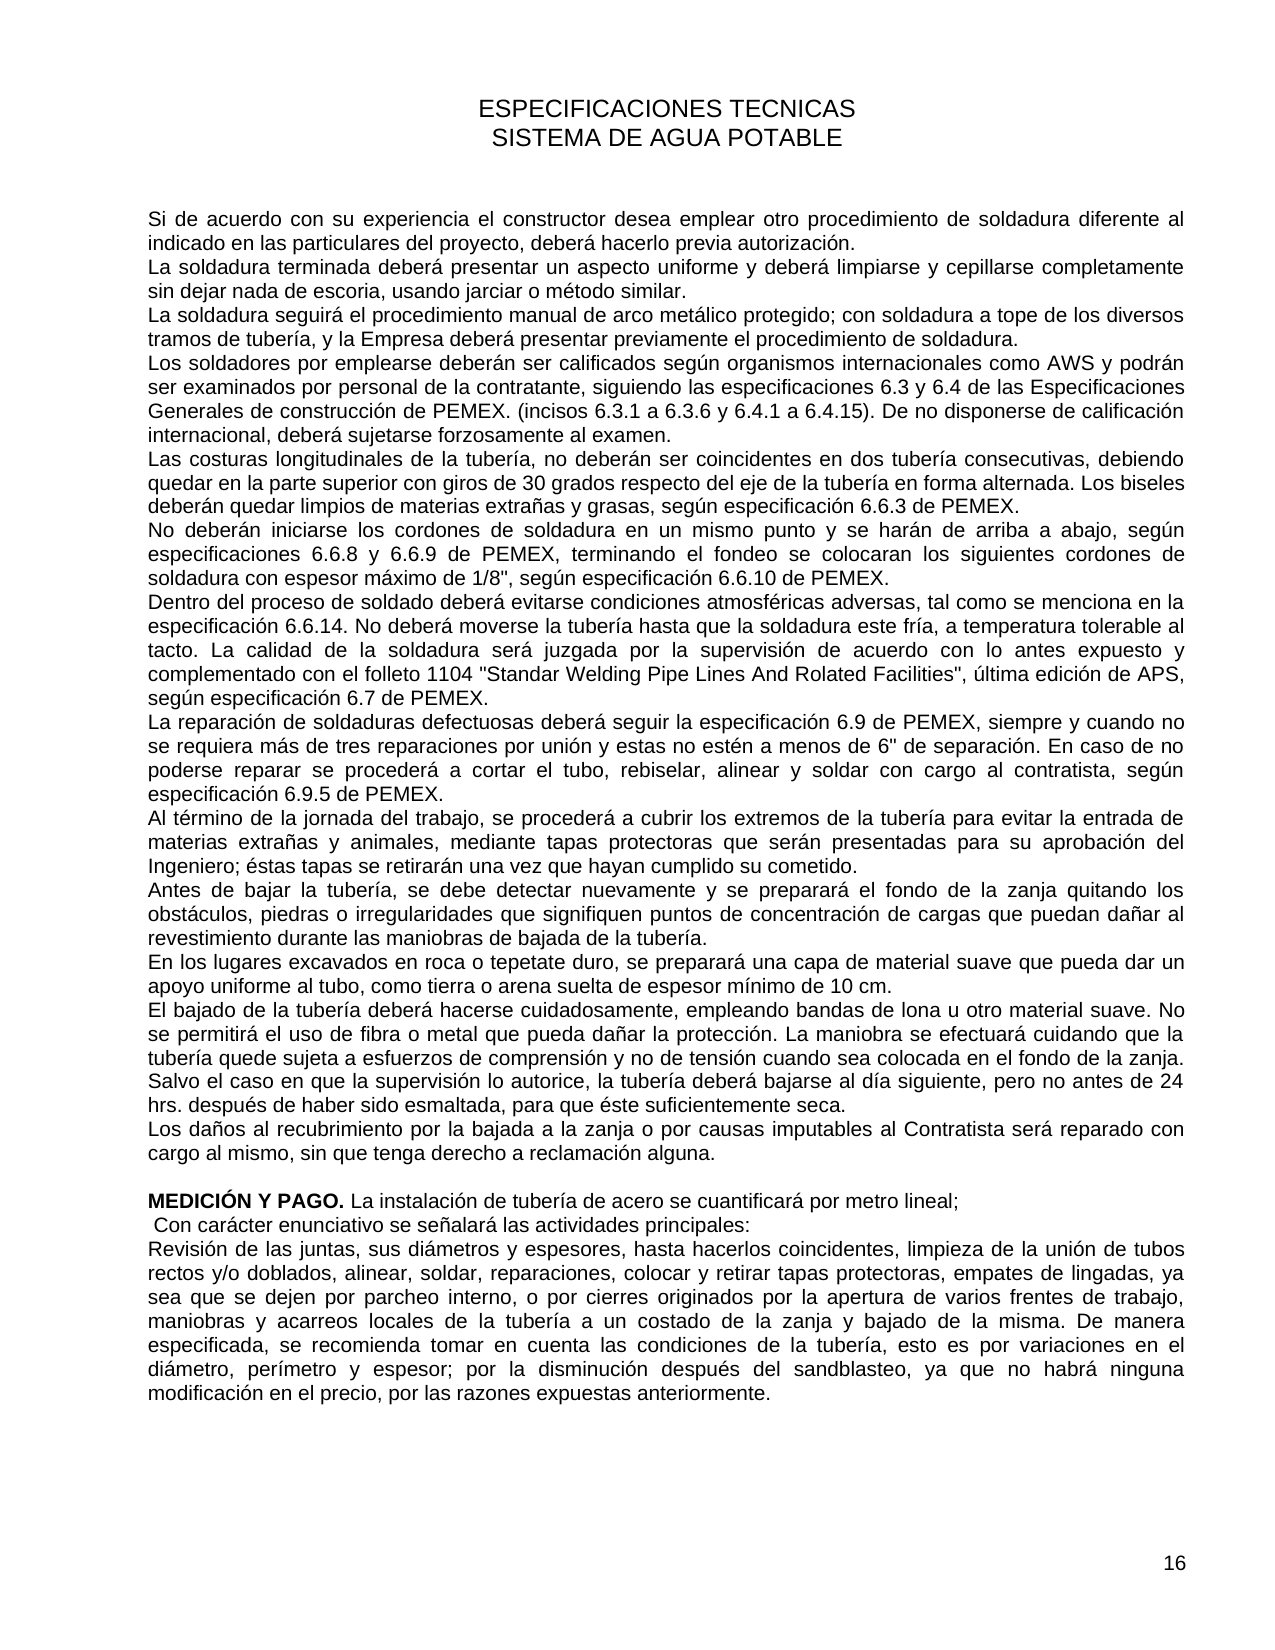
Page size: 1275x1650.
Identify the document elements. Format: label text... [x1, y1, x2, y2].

text Antes de bajar la tubería, se debe detectar nuevamente y se preparará el fondo de la zanja quitando los obstáculos, piedras o irregularidades que signifiquen puntos de concentración de cargas que puedan dañar al revestimiento durante las maniobras de bajada de la tubería. [148, 878, 1186, 949]
text MEDICIÓN Y PAGO. La instalación de tubería de acero se cuantificará por metro lineal; [148, 1189, 1186, 1213]
text En los lugares excavados en roca o tepetate duro, se preparará una capa de material suave que pueda dar un apoyo uniforme al tubo, como tierra o arena suelta de espesor mínimo de . [148, 949, 1186, 997]
text No deberán iniciarse los cordones de soldadura en un mismo punto y se harán de arriba a abajo, según especificaciones 6.6.8 y 6.6.9 de PEMEX, terminando el fondeo se colocaran los siguientes cordones de soldadura con espesor máximo de 1/8", según especificación 6.6.10 de PEMEX. [148, 518, 1186, 590]
text Dentro del proceso de soldado deberá evitarse condiciones atmosféricas adversas, tal como se menciona en la especificación 6.6.14. No deberá moverse la tubería hasta que la soldadura este fría, a temperatura tolerable al tacto. La calidad de la soldadura será juzgada por la supervisión de acuerdo con lo antes expuesto y complementado con el folleto 1104 "Standar Welding Pipe Lines And Rolated Facilities", última edición de APS, según especificación 6.7 de PEMEX. [148, 590, 1186, 710]
text El bajado de la tubería deberá hacerse cuidadosamente, empleando bandas de lona u otro material suave. No se permitirá el uso de fibra o metal que pueda dañar la protección. La maniobra se efectuará cuidando que la tubería quede sujeta a esfuerzos de comprensión y no de tensión cuando sea colocada en el fondo de la zanja. Salvo el caso en que la supervisión lo autorice, la tubería deberá bajarse al día siguiente, pero no antes de 24 hrs. después de haber sido esmaltada, para que éste suficientemente seca. [148, 997, 1186, 1117]
text La soldadura terminada deberá presentar un aspecto uniforme y deberá limpiarse y cepillarse completamente sin dejar nada de escoria, usando jarciar o método similar. [148, 255, 1186, 303]
text Al término de la jornada del trabajo, se procederá a cubrir los extremos de la tubería para evitar la entrada de materias extrañas y animales, mediante tapas protectoras que serán presentadas para su aprobación del Ingeniero; éstas tapas se retirarán una vez que hayan cumplido su cometido. [148, 806, 1186, 878]
text La reparación de soldaduras defectuosas deberá seguir la especificación 6.9 de PEMEX, siempre y cuando no se requiera más de tres reparaciones por unión y estas no estén a menos de 6" de separación. En caso de no poderse reparar se procederá a cortar el tubo, rebiselar, alinear y soldar con cargo al contratista, según especificación 6.9.5 de PEMEX. [148, 710, 1186, 806]
text Los soldadores por emplearse deberán ser calificados según organismos internacionales como AWS y podrán ser examinados por personal de la contratante, siguiendo las especificaciones 6.3 y 6.4 de las Especificaciones Generales de construcción de PEMEX. (incisos 6.3.1 a 6.3.6 y 6.4.1 a 6.4.15). De no disponerse de calificación internacional, deberá sujetarse forzosamente al examen. [148, 351, 1186, 446]
text Si de acuerdo con su experiencia el constructor desea emplear otro procedimiento de soldadura diferente al indicado en las particulares del proyecto, deberá hacerlo previa autorización. [148, 207, 1186, 255]
text Con carácter enunciativo se señalará las actividades principales: [148, 1213, 1186, 1237]
text Las costuras longitudinales de la tubería, no deberán ser coincidentes en dos tubería consecutivas, debiendo quedar en la parte superior con giros de 30 grados respecto del eje de la tubería en forma alternada. Los biseles deberán quedar limpios de materias extrañas y grasas, según especificación 6.6.3 de PEMEX. [148, 446, 1186, 518]
text La soldadura seguirá el procedimiento manual de arco metálico protegido; con soldadura a tope de los diversos tramos de tubería, y deberá presentar previamente el procedimiento de soldadura. [148, 303, 1186, 351]
text Los daños al recubrimiento por la bajada a la zanja o por causas imputables al Contratista será reparado con cargo al mismo, sin que tenga derecho a reclamación alguna. [148, 1117, 1186, 1165]
text Revisión de las juntas, sus diámetros y espesores, hasta hacerlos coincidentes, limpieza de la unión de tubos rectos y/o doblados, alinear, soldar, reparaciones, colocar y retirar tapas protectoras, empates de lingadas, ya sea que se dejen por parcheo interno, o por cierres originados por la apertura de varios frentes de trabajo, maniobras y acarreos locales de la tubería a un costado de la zanja y bajado de la misma. De manera especificada, se recomienda tomar en cuenta las condiciones de la tubería, esto es por variaciones en el diámetro, perímetro y espesor; por la disminución después del sandblasteo, ya que no habrá ninguna modificación en el precio, por las razones expuestas anteriormente. [148, 1237, 1186, 1405]
